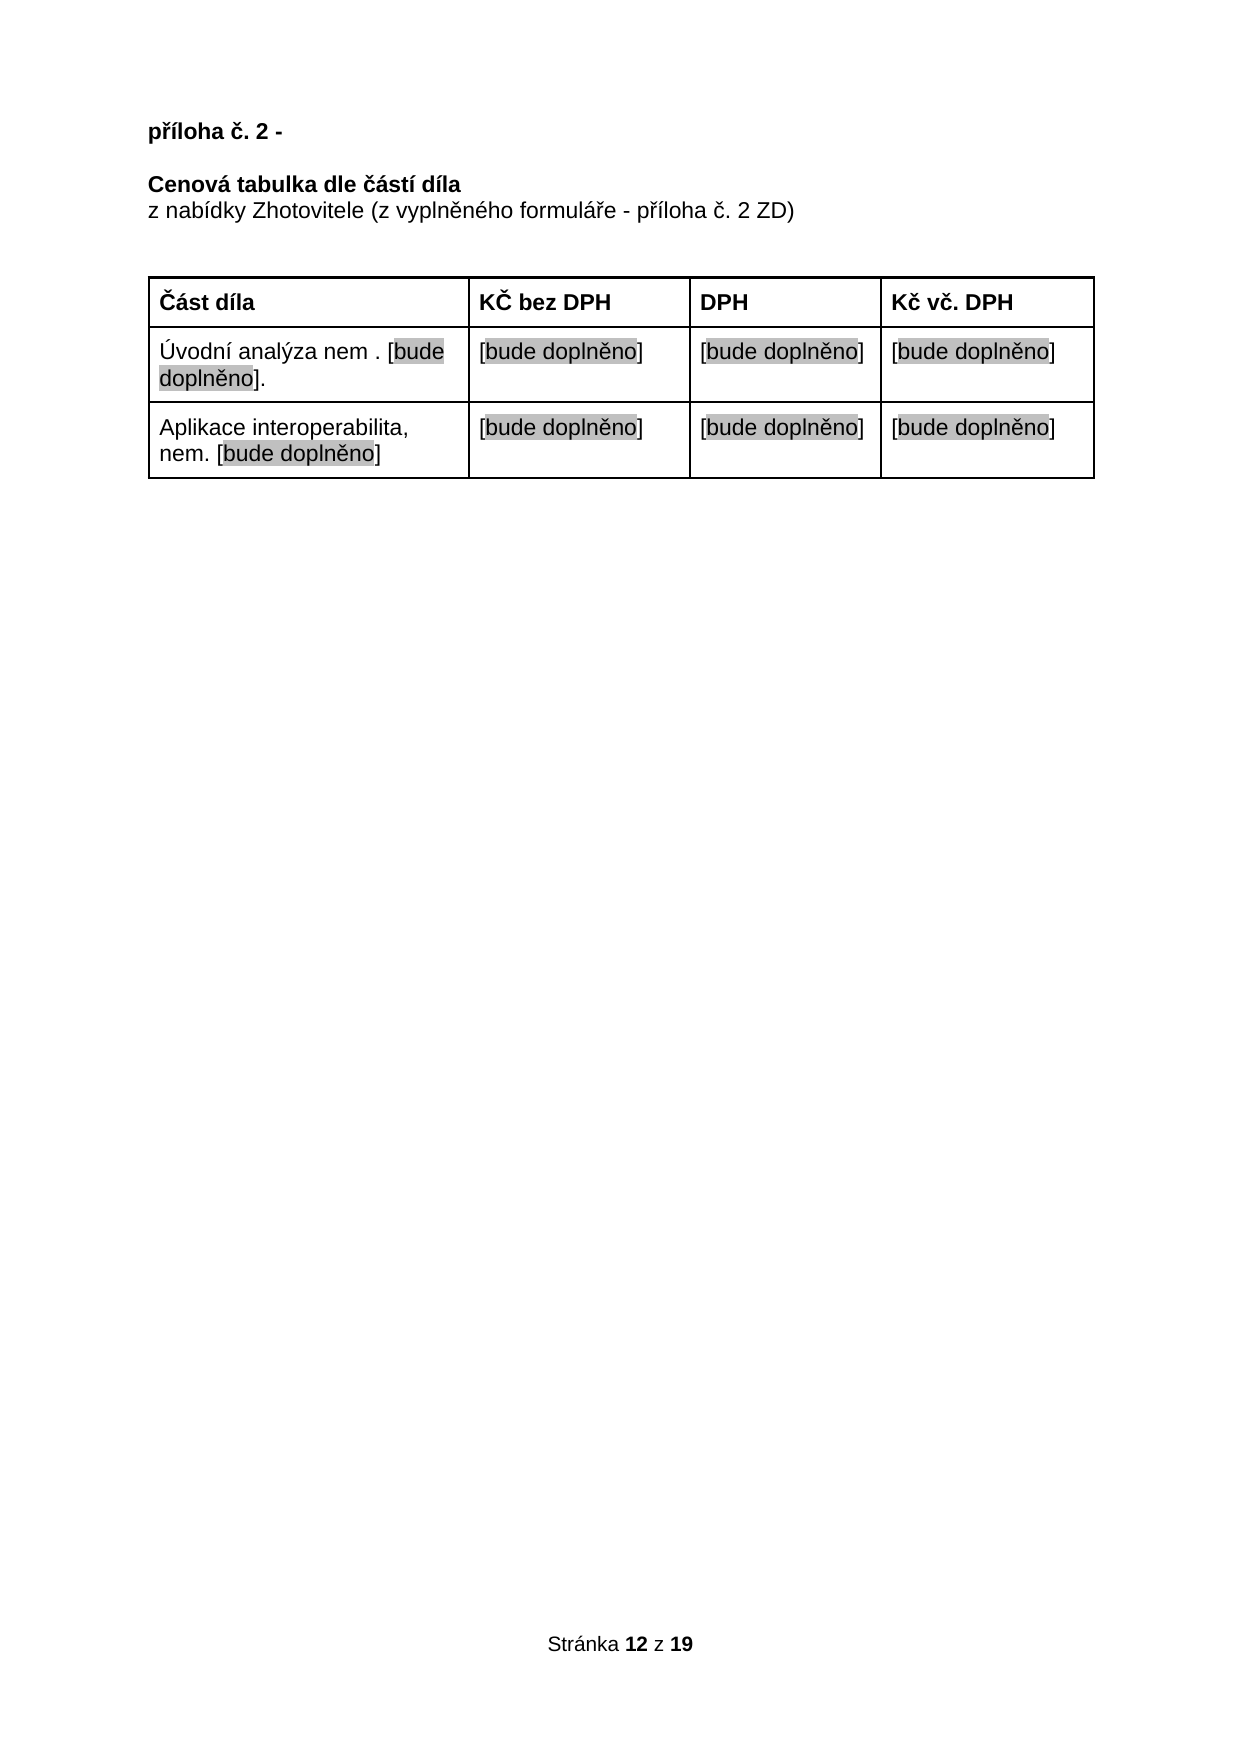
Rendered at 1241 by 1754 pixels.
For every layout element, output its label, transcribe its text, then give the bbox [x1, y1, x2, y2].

table_cell [bude doplněno] [470, 403, 689, 477]
table_cell [bude doplněno] [882, 328, 1093, 401]
table_header KČ bez DPH [470, 279, 689, 326]
table_cell Úvodní analýza nem . [bude doplněno]. [150, 328, 468, 401]
table_cell Aplikace interoperabilita, nem. [bude doplněno] [150, 403, 468, 477]
text z nabídky Zhotovitele (z vyplněného formuláře - příloha č. 2 ZD) [148, 197, 1093, 224]
table_cell [bude doplněno] [882, 403, 1093, 477]
table_header DPH [691, 279, 880, 326]
table_cell [bude doplněno] [691, 328, 880, 401]
table_header Část díla [150, 279, 468, 326]
table_cell [bude doplněno] [691, 403, 880, 477]
text příloha č. 2 - [148, 118, 1093, 144]
text Cenová tabulka dle částí díla [148, 171, 1093, 197]
table_header Kč vč. DPH [882, 279, 1093, 326]
table_cell [bude doplněno] [470, 328, 689, 401]
